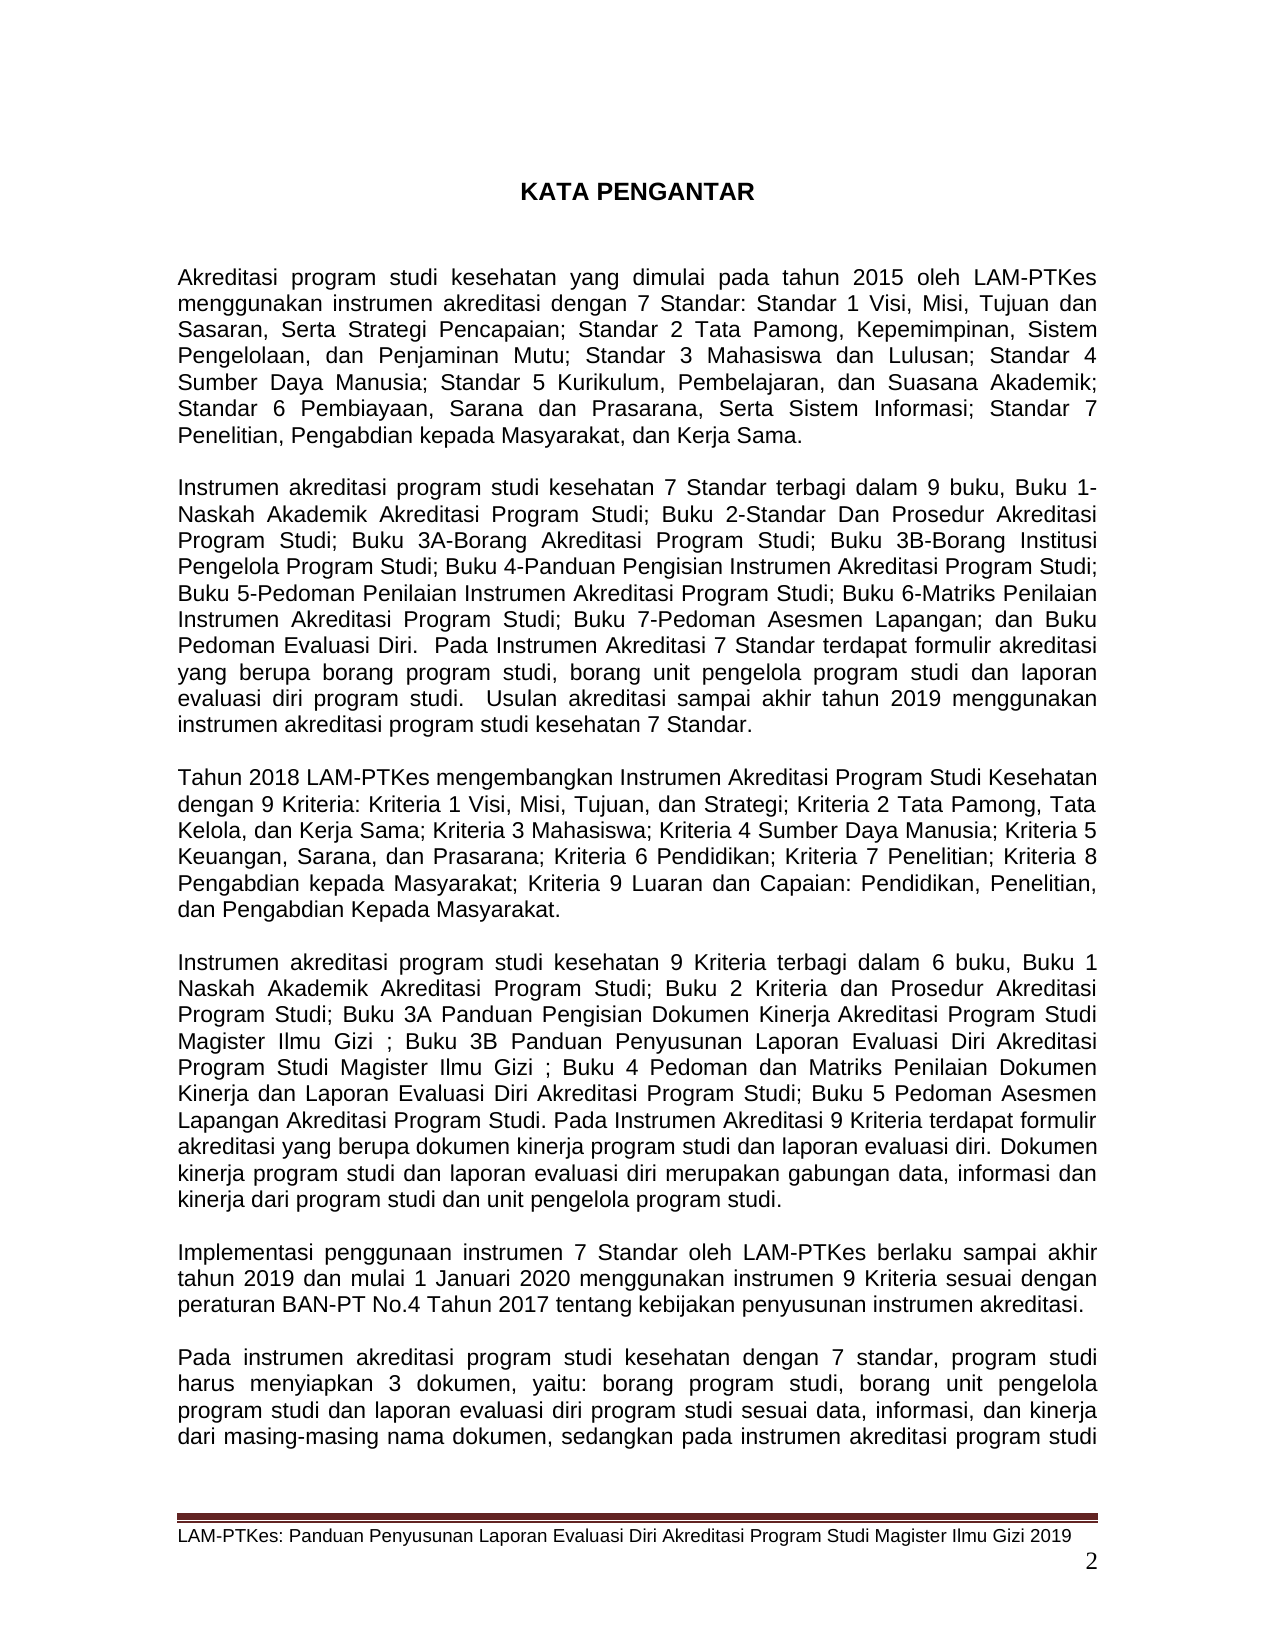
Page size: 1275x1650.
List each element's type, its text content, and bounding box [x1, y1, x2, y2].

text Tahun 2018 LAM-PTKes mengembangkan Instrumen Akreditasi Program Studi Kesehatan dengan 9 Kriteria: Kriteria 1 Visi, Misi, Tujuan, dan Strategi; Kriteria 2 Tata Pamong, Tata Kelola, dan Kerja Sama; Kriteria 3 Mahasiswa; Kriteria 4 Sumber Daya Manusia; Kriteria 5 Keuangan, Sarana, dan Prasarana; Kriteria 6 Pendidikan; Kriteria 7 Penelitian; Kriteria 8 Pengabdian kepada Masyarakat; Kriteria 9 Luaran dan Capaian: Pendidikan, Penelitian, dan Pengabdian Kepada Masyarakat. [177, 764, 1098, 922]
subtitle KATA PENGANTAR [177, 177, 1098, 206]
text Instrumen akreditasi program studi kesehatan 9 Kriteria terbagi dalam 6 buku, Buku 1 Naskah Akademik Akreditasi Program Studi; Buku 2 Kriteria dan Prosedur Akreditasi Program Studi; Buku 3A Panduan Pengisian Dokumen Kinerja Akreditasi Program Studi Magister Ilmu Gizi ; Buku 3B Panduan Penyusunan Laporan Evaluasi Diri Akreditasi Program Studi Magister Ilmu Gizi ; Buku 4 Pedoman dan Matriks Penilaian Dokumen Kinerja dan Laporan Evaluasi Diri Akreditasi Program Studi; Buku 5 Pedoman Asesmen Lapangan Akreditasi Program Studi. Pada Instrumen Akreditasi 9 Kriteria terdapat formulir akreditasi yang berupa dokumen kinerja program studi dan laporan evaluasi diri. Dokumen kinerja program studi dan laporan evaluasi diri merupakan gabungan data, informasi dan kinerja dari program studi dan unit pengelola program studi. [177, 949, 1098, 1212]
text Akreditasi program studi kesehatan yang dimulai pada tahun 2015 oleh LAM-PTKes menggunakan instrumen akreditasi dengan 7 Standar: Standar 1 Visi, Misi, Tujuan dan Sasaran, Serta Strategi Pencapaian; Standar 2 Tata Pamong, Kepemimpinan, Sistem Pengelolaan, dan Penjaminan Mutu; Standar 3 Mahasiswa dan Lulusan; Standar 4 Sumber Daya Manusia; Standar 5 Kurikulum, Pembelajaran, dan Suasana Akademik; Standar 6 Pembiayaan, Sarana dan Prasarana, Serta Sistem Informasi; Standar 7 Penelitian, Pengabdian kepada Masyarakat, dan Kerja Sama. [177, 263, 1098, 448]
text Instrumen akreditasi program studi kesehatan 7 Standar terbagi dalam 9 buku, Buku 1-Naskah Akademik Akreditasi Program Studi; Buku 2-Standar Dan Prosedur Akreditasi Program Studi; Buku 3A-Borang Akreditasi Program Studi; Buku 3B-Borang Institusi Pengelola Program Studi; Buku 4-Panduan Pengisian Instrumen Akreditasi Program Studi; Buku 5-Pedoman Penilaian Instrumen Akreditasi Program Studi; Buku 6-Matriks Penilaian Instrumen Akreditasi Program Studi; Buku 7-Pedoman Asesmen Lapangan; dan Buku Pedoman Evaluasi Diri. Pada Instrumen Akreditasi 7 Standar terdapat formulir akreditasi yang berupa borang program studi, borang unit pengelola program studi dan laporan evaluasi diri program studi. Usulan akreditasi sampai akhir tahun 2019 menggunakan instrumen akreditasi program studi kesehatan 7 Standar. [177, 474, 1098, 738]
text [177, 1344, 1098, 1449]
text Implementasi penggunaan instrumen 7 Standar oleh LAM-PTKes berlaku sampai akhir tahun 2019 dan mulai 1 Januari 2020 menggunakan instrumen 9 Kriteria sesuai dengan peraturan BAN-PT No.4 Tahun 2017 tentang kebijakan penyusunan instrumen akreditasi. [177, 1238, 1098, 1318]
